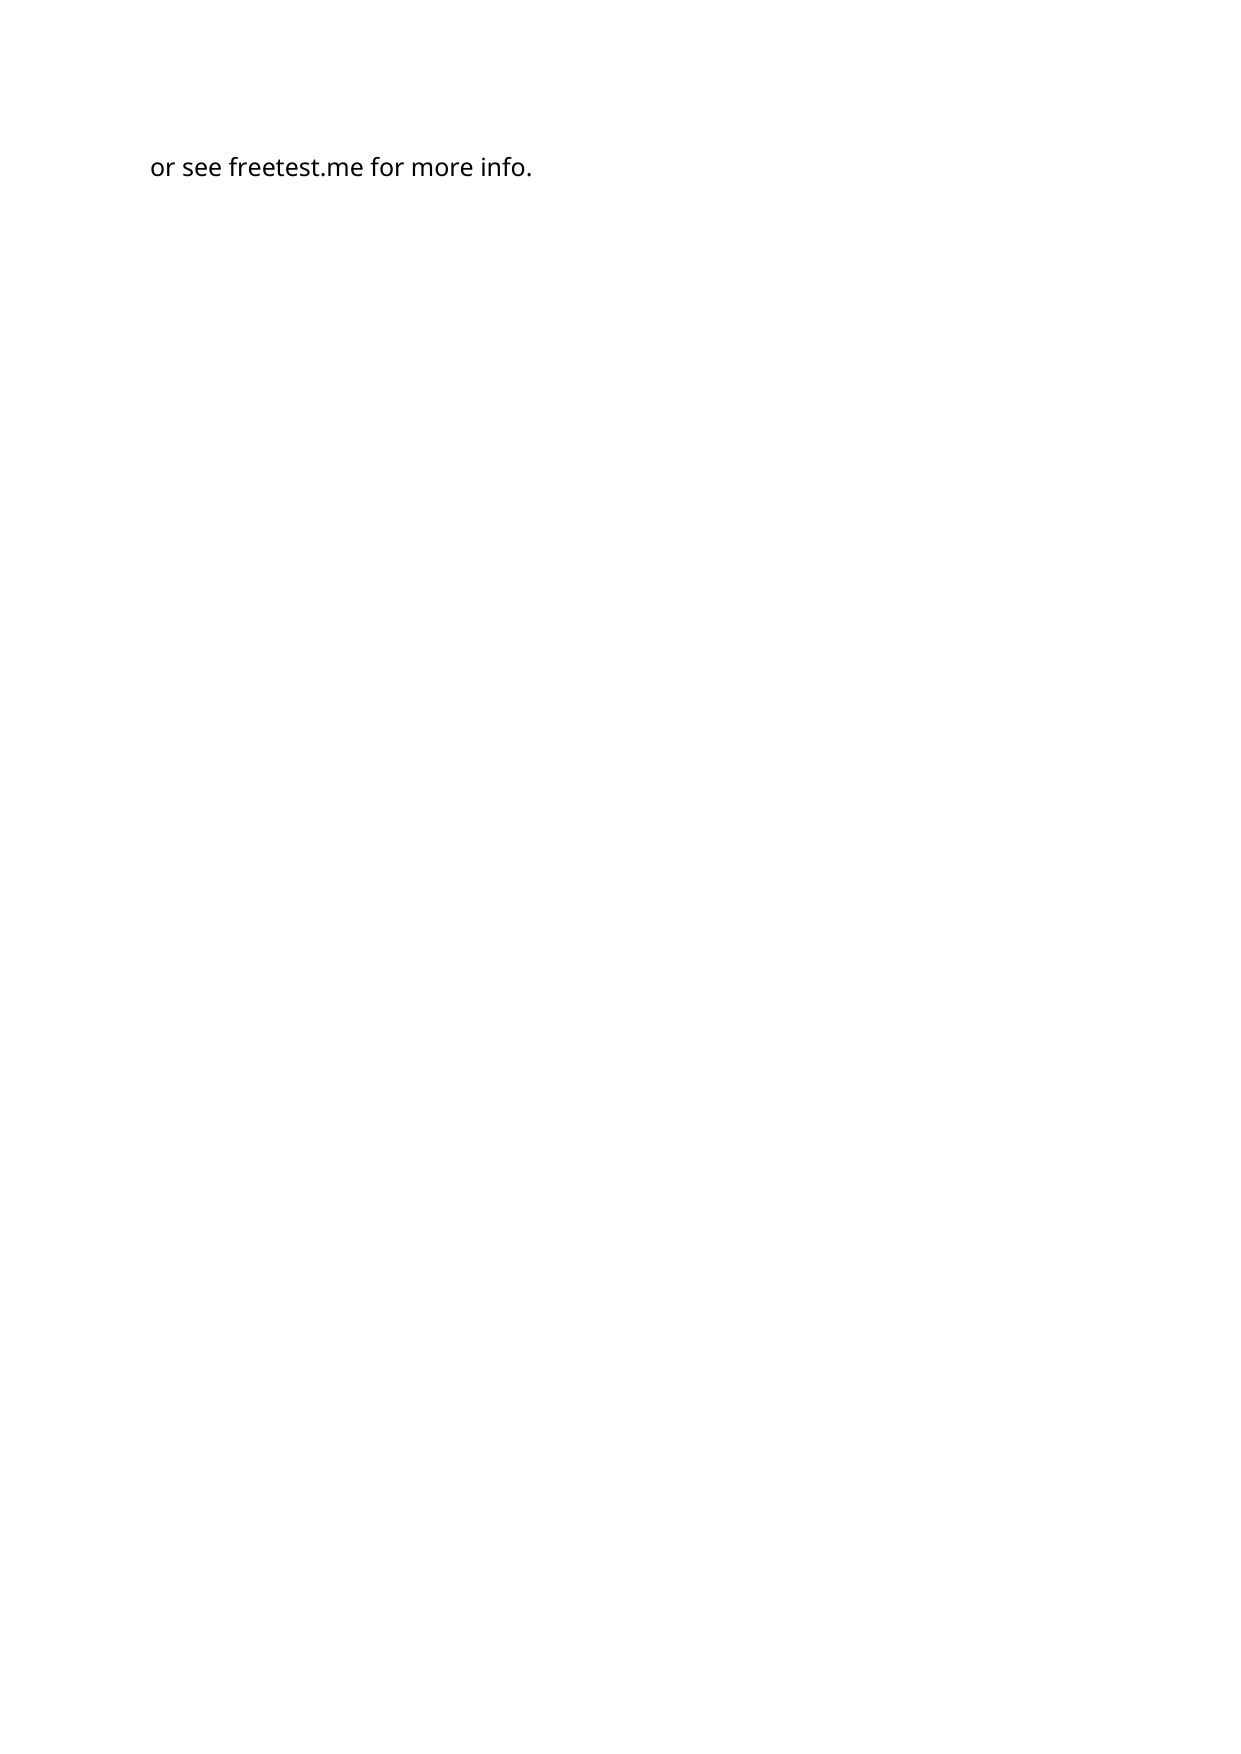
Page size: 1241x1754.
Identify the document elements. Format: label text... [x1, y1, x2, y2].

text or see freetest.me for more info. [150, 150, 1090, 184]
